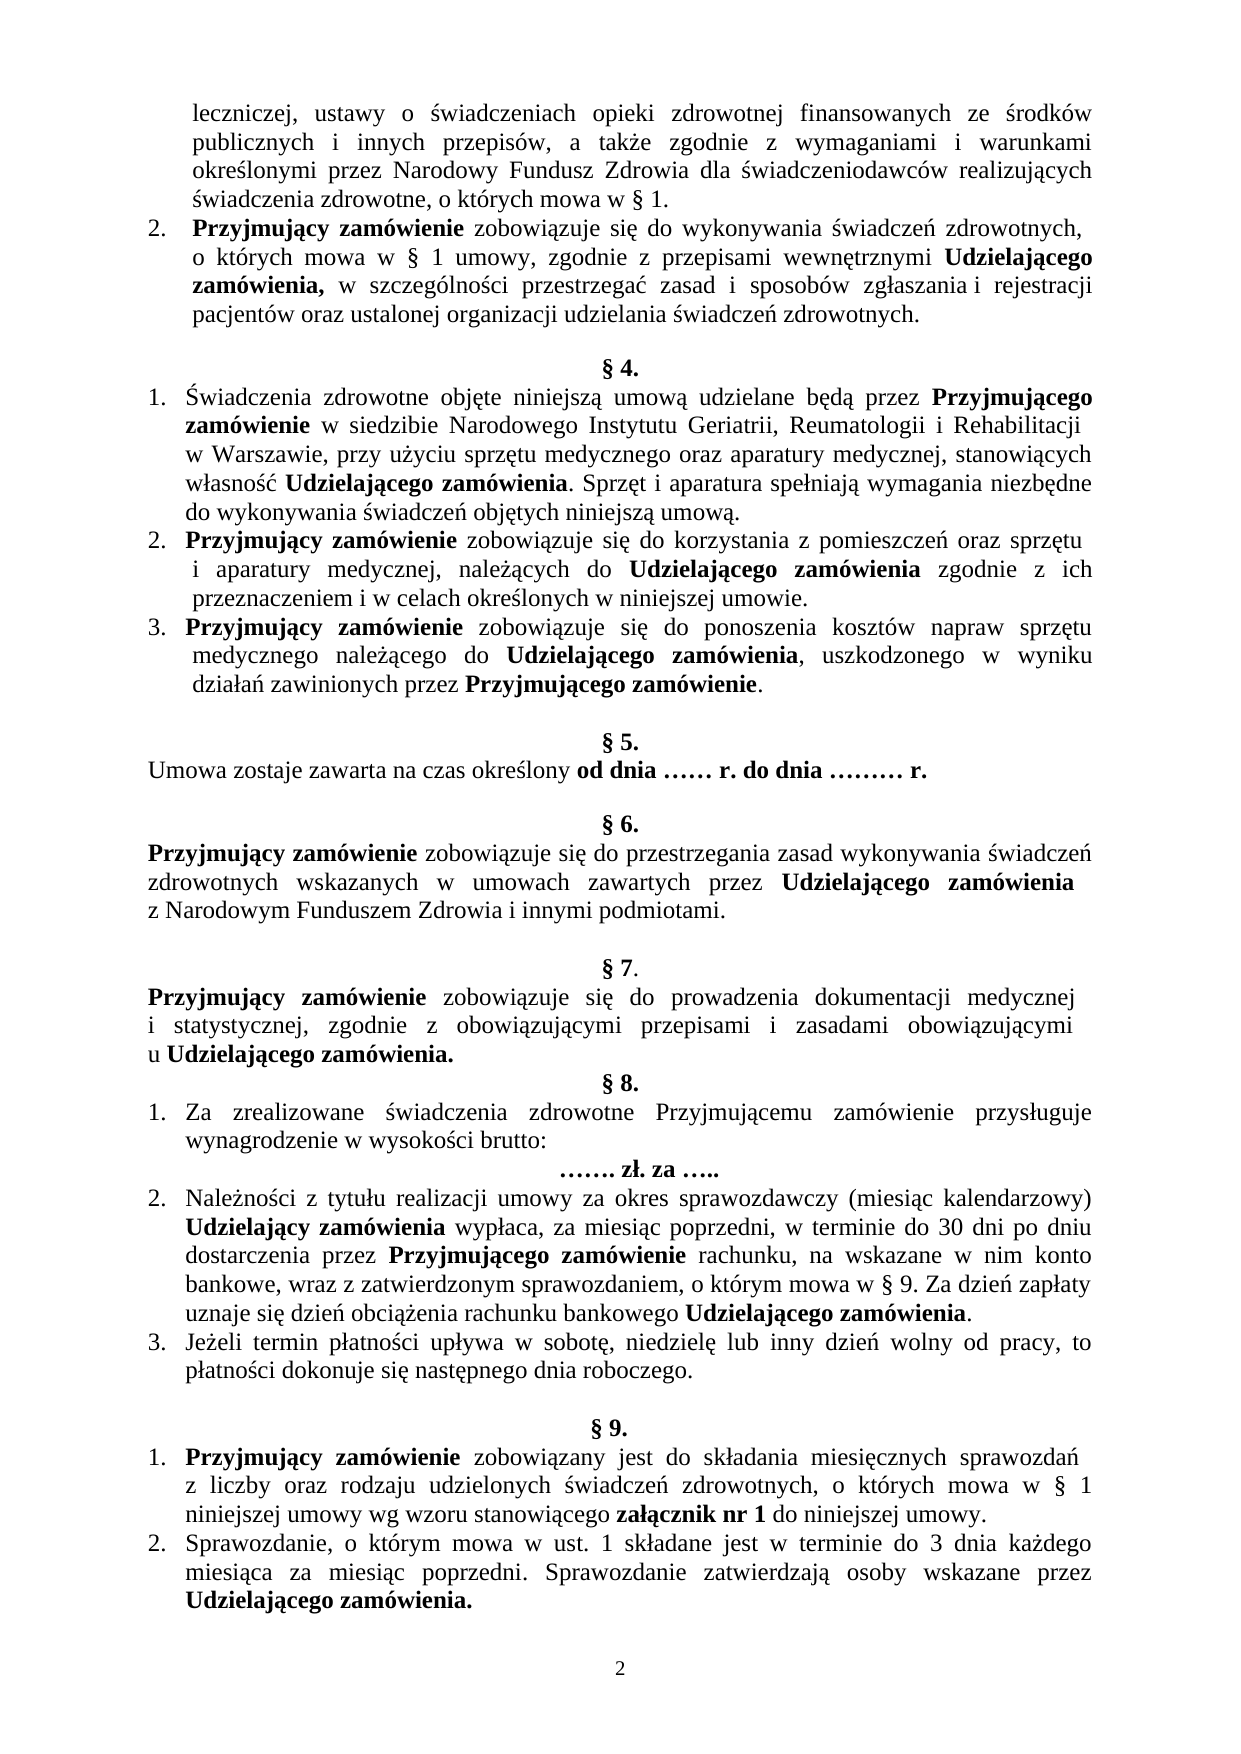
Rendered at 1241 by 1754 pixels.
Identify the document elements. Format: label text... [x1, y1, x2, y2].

list Przyjmujący zamówienie zobowiązuje się do wykonywania świadczeń zdrowotnych, o których mowa w § 1 umowy, zgodnie z przepisami wewnętrznymi Udzielającego zamówienia, w szczególności przestrzegać zasad i sposobów zgłaszania i rejestracji pacjentów oraz ustalonej organizacji udzielania świadczeń zdrowotnych. [148, 213, 1093, 328]
list Przyjmujący zamówienie zobowiązuje się do korzystania z pomieszczeń oraz sprzętu i aparatury medycznej, należących do Udzielającego zamówienia zgodnie z ich przeznaczeniem i w celach określonych w niniejszej umowie. [148, 525, 1093, 612]
text Przyjmujący zamówienie zobowiązuje się do przestrzegania zasad wykonywania świadczeń zdrowotnych wskazanych w umowach zawartych przez Udzielającego zamówienia z Narodowym Funduszem Zdrowia i innymi podmiotami. [148, 838, 1093, 924]
text Umowa zostaje zawarta na czas określony od dnia …… r. do dnia ……… r. [148, 755, 1093, 784]
text ……. zł. za ….. [185, 1154, 1093, 1183]
text § 8. [148, 1068, 1093, 1097]
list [148, 98, 1093, 213]
list Za zrealizowane świadczenia zdrowotne Przyjmującemu zamówienie przysługuje wynagrodzenie w wysokości brutto: [148, 1097, 1093, 1154]
list Przyjmujący zamówienie zobowiązany jest do składania miesięcznych sprawozdań z liczby oraz rodzaju udzielonych świadczeń zdrowotnych, o których mowa w § 1 niniejszej umowy wg wzoru stanowiącego załącznik nr 1 do niniejszej umowy. [148, 1442, 1093, 1528]
list Przyjmujący zamówienie zobowiązuje się do ponoszenia kosztów napraw sprzętu medycznego należącego do Udzielającego zamówienia, uszkodzonego w wyniku działań zawinionych przez Przyjmującego zamówienie. [148, 612, 1093, 698]
text § 7. [148, 953, 1093, 982]
text § 4. [148, 353, 1093, 382]
text § 5. [148, 727, 1093, 755]
list Świadczenia zdrowotne objęte niniejszą umową udzielane będą przez Przyjmującego zamówienie w siedzibie Narodowego Instytutu Geriatrii, Reumatologii i Rehabilitacji w Warszawie, przy użyciu sprzętu medycznego oraz aparatury medycznej, stanowiących własność Udzielającego zamówienia. Sprzęt i aparatura spełniają wymagania niezbędne do wykonywania świadczeń objętych niniejszą umową. [148, 382, 1093, 525]
text § 6. [148, 809, 1093, 838]
text § 9. [590, 1413, 1093, 1442]
list Jeżeli termin płatności upływa w sobotę, niedzielę lub inny dzień wolny od pracy, to płatności dokonuje się następnego dnia roboczego. [148, 1327, 1093, 1384]
text Przyjmujący zamówienie zobowiązuje się do prowadzenia dokumentacji medycznej i statystycznej, zgodnie z obowiązującymi przepisami i zasadami obowiązującymi u Udzielającego zamówienia. [148, 982, 1093, 1068]
list Sprawozdanie, o którym mowa w ust. 1 składane jest w terminie do 3 dnia każdego miesiąca za miesiąc poprzedni. Sprawozdanie zatwierdzają osoby wskazane przez Udzielającego zamówienia. [148, 1528, 1093, 1614]
list Należności z tytułu realizacji umowy za okres sprawozdawczy (miesiąc kalendarzowy) Udzielający zamówienia wypłaca, za miesiąc poprzedni, w terminie do 30 dni po dniu dostarczenia przez Przyjmującego zamówienie rachunku, na wskazane w nim konto bankowe, wraz z zatwierdzonym sprawozdaniem, o którym mowa w § 9. Za dzień zapłaty uznaje się dzień obciążenia rachunku bankowego Udzielającego zamówienia. [148, 1183, 1093, 1327]
